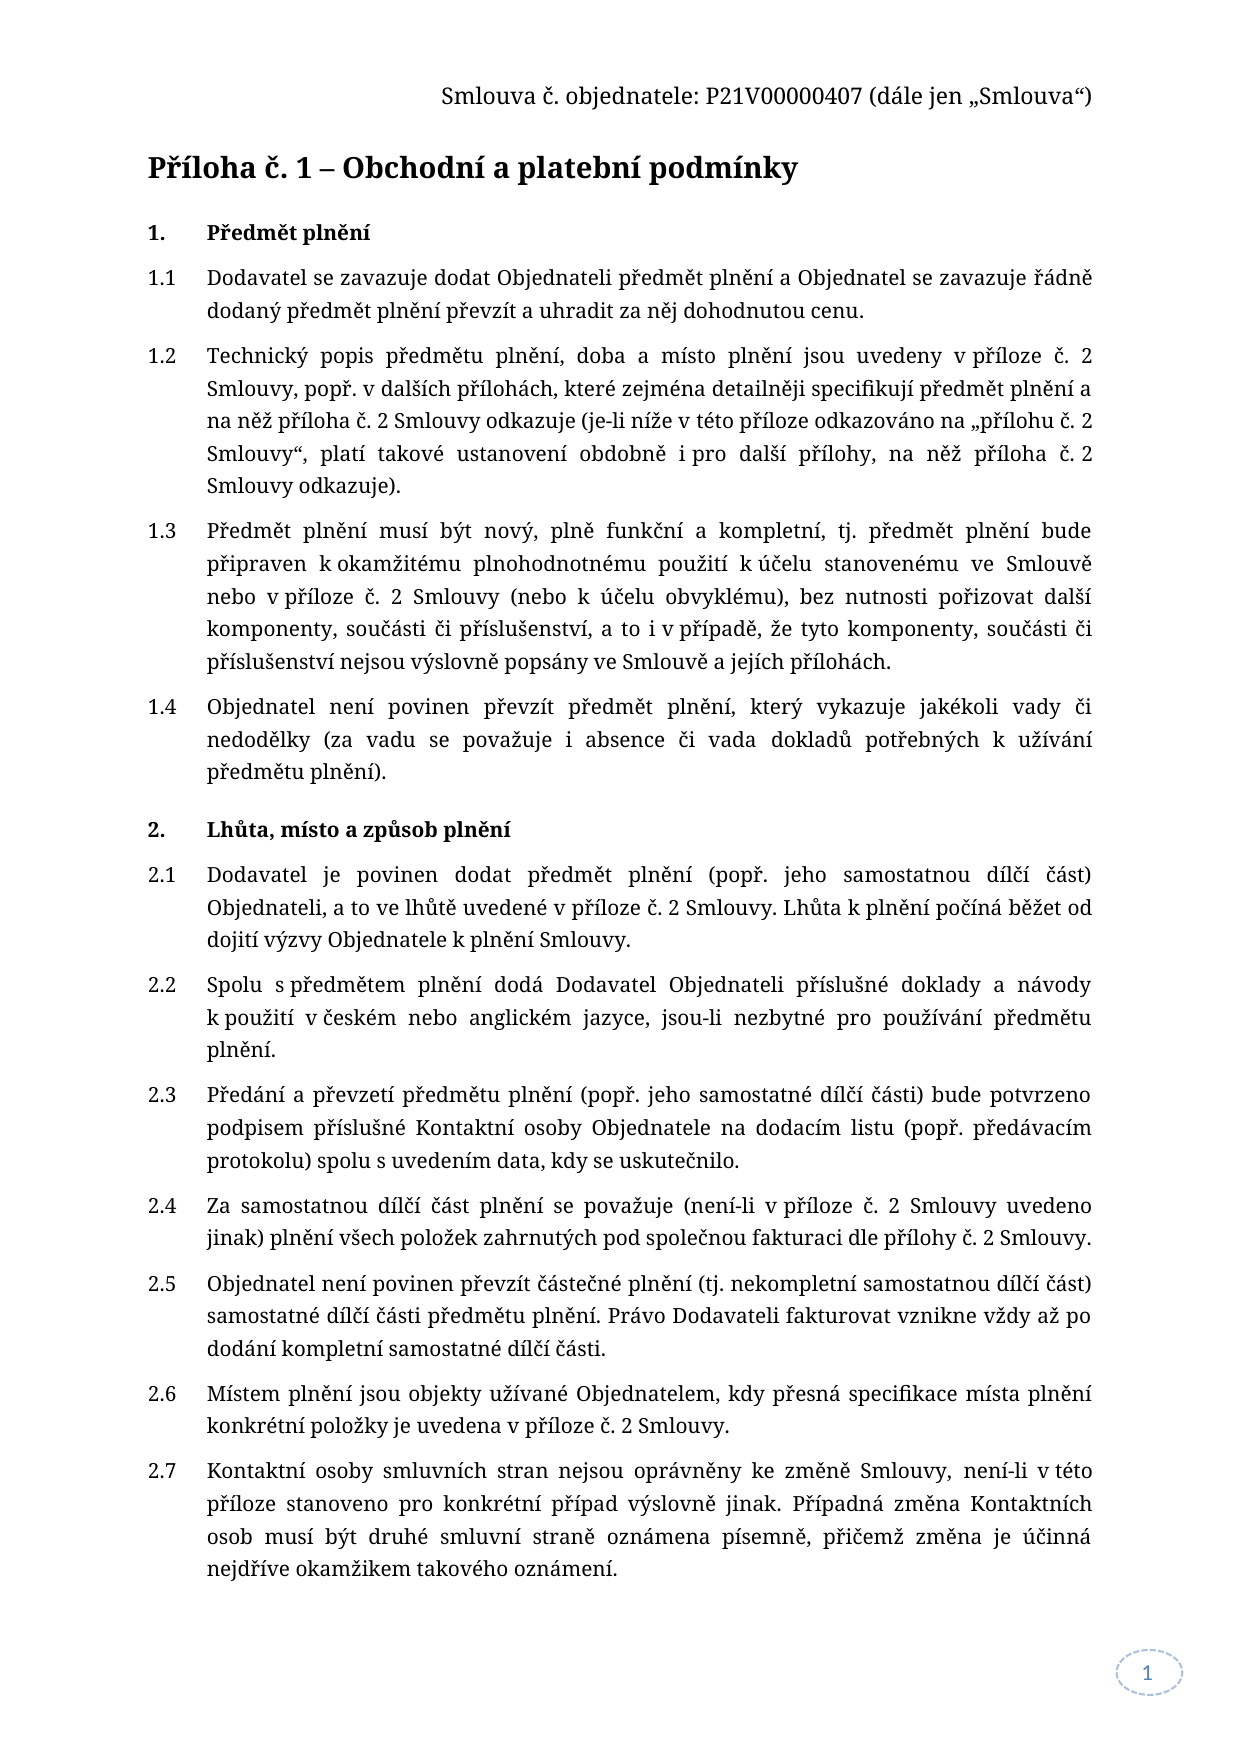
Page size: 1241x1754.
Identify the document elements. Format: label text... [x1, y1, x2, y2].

list Lhůta, místo a způsob plnění [148, 815, 1093, 843]
list Předmět plnění musí být nový, plně funkční a kompletní, tj. předmět plnění bude připraven k okamžitému plnohodnotnému použití k účelu stanovenému ve Smlouvě nebo v příloze č. 2 Smlouvy (nebo k účelu obvyklému), bez nutnosti pořizovat další komponenty, součásti či příslušenství, a to i v případě, že tyto komponenty, součásti či příslušenství nejsou výslovně popsány ve Smlouvě a jejích přílohách. [148, 517, 1093, 675]
list Předání a převzetí předmětu plnění (popř. jeho samostatné dílčí části) bude potvrzeno podpisem příslušné Kontaktní osoby Objednatele na dodacím listu (popř. předávacím protokolu) spolu s uvedením data, kdy se uskutečnilo. [148, 1081, 1093, 1174]
list Objednatel není povinen převzít částečné plnění (tj. nekompletní samostatnou dílčí část) samostatné dílčí části předmětu plnění. Právo Dodavateli fakturovat vznikne vždy až po dodání kompletní samostatné dílčí části. [148, 1269, 1093, 1362]
list Spolu s předmětem plnění dodá Dodavatel Objednateli příslušné doklady a návody k použití v českém nebo anglickém jazyce, jsou-li nezbytné pro používání předmětu plnění. [148, 970, 1093, 1064]
list Objednatel není povinen převzít předmět plnění, který vykazuje jakékoli vady či nedodělky (za vadu se považuje i absence či vada dokladů potřebných k užívání předmětu plnění). [148, 692, 1093, 786]
list Za samostatnou dílčí část plnění se považuje (není-li v příloze č. 2 Smlouvy uvedeno jinak) plnění všech položek zahrnutých pod společnou fakturaci dle přílohy č. 2 Smlouvy. [148, 1191, 1093, 1252]
list Kontaktní osoby smluvních stran nejsou oprávněny ke změně Smlouvy, není-li v této příloze stanoveno pro konkrétní případ výslovně jinak. Případná změna Kontaktních osob musí být druhé smluvní straně oznámena písemně, přičemž změna je účinná nejdříve okamžikem takového oznámení. [148, 1457, 1093, 1583]
list Dodavatel je povinen dodat předmět plnění (popř. jeho samostatnou dílčí část) Objednateli, a to ve lhůtě uvedené v příloze č. 2 Smlouvy. Lhůta k plnění počíná běžet od dojití výzvy Objednatele k plnění Smlouvy. [148, 860, 1093, 954]
list Předmět plnění [148, 218, 1093, 247]
list Místem plnění jsou objekty užívané Objednatelem, kdy přesná specifikace místa plnění konkrétní položky je uvedena v příloze č. 2 Smlouvy. [148, 1379, 1093, 1440]
text Příloha č. 1 – Obchodní a platební podmínky [148, 148, 1093, 187]
list Dodavatel se zavazuje dodat Objednateli předmět plnění a Objednatel se zavazuje řádně dodaný předmět plnění převzít a uhradit za něj dohodnutou cenu. [148, 263, 1093, 324]
list Technický popis předmětu plnění, doba a místo plnění jsou uvedeny v příloze č. 2 Smlouvy, popř. v dalších přílohách, které zejména detailněji specifikují předmět plnění a na něž příloha č. 2 Smlouvy odkazuje (je-li níže v této příloze odkazováno na „přílohu č. 2 Smlouvy“, platí takové ustanovení obdobně i pro další přílohy, na něž příloha č. 2 Smlouvy odkazuje). [148, 341, 1093, 500]
